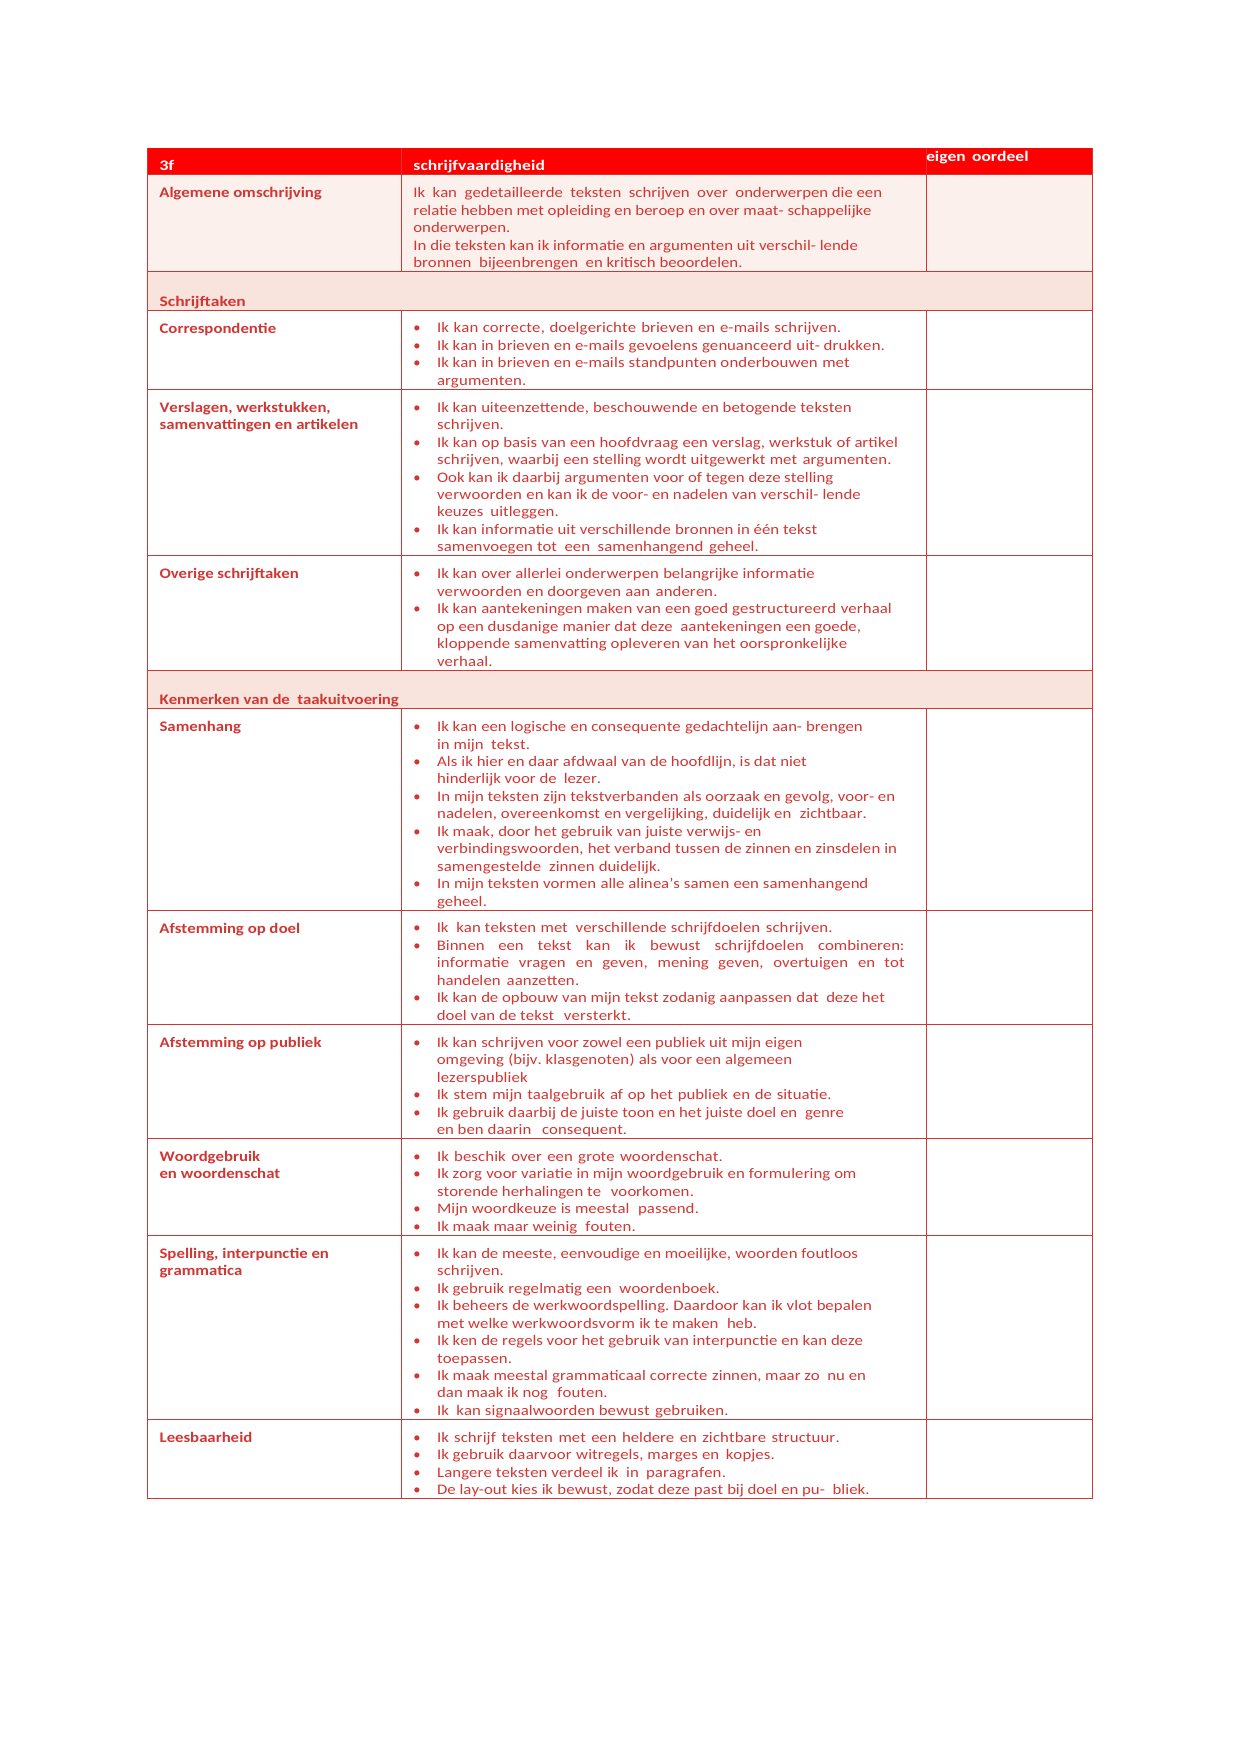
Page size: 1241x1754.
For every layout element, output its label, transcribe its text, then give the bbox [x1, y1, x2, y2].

table_cell [927, 911, 1092, 1024]
table_cell Ik kan teksten met verschillende schrijfdoelen schrijven. Binnen een tekst kan ik bewust schrijfdoelen combineren: informatie vragen en geven, mening geven, overtuigen en tot handelen aanzetten. Ik kan de opbouw van mijn tekst zodanig aanpassen dat deze het doel van de tekst versterkt. [402, 911, 926, 1024]
table_cell Woordgebruik en woordenschat [148, 1139, 401, 1235]
table_cell Verslagen, werkstukken, samenvattingen en artikelen [148, 390, 401, 555]
table_cell [927, 1025, 1092, 1138]
table_cell Ik kan correcte, doelgerichte brieven en e-mails schrijven. Ik kan in brieven en e-mails gevoelens genuanceerd uit- drukken. Ik kan in brieven en e-mails standpunten onderbouwen met argumenten. [402, 311, 926, 389]
table_header eigen oordeel [927, 148, 1092, 174]
table_cell Ik kan over allerlei onderwerpen belangrijke informatie verwoorden en doorgeven aan anderen. Ik kan aantekeningen maken van een goed gestructureerd verhaal op een dusdanige manier dat deze aantekeningen een goede, kloppende samenvatting opleveren van het oorspronkelijke verhaal. [402, 556, 926, 670]
table_cell Samenhang [148, 709, 401, 910]
table_cell [927, 311, 1092, 389]
table_cell Algemene omschrijving [148, 175, 401, 271]
table_cell Afstemming op publiek [148, 1025, 401, 1138]
table_cell [927, 556, 1092, 670]
table_cell [927, 390, 1092, 555]
table_cell Schrijftaken [148, 272, 1092, 310]
table_cell Ik kan uiteenzettende, beschouwende en betogende teksten schrijven. Ik kan op basis van een hoofdvraag een verslag, werkstuk of artikel schrijven, waarbij een stelling wordt uitgewerkt met argumenten. Ook kan ik daarbij argumenten voor of tegen deze stelling verwoorden en kan ik de voor- en nadelen van verschil- lende keuzes uitleggen. Ik kan informatie uit verschillende bronnen in één tekst samenvoegen tot een samenhangend geheel. [402, 390, 926, 555]
table_cell Ik kan de meeste, eenvoudige en moeilijke, woorden foutloos schrijven. Ik gebruik regelmatig een woordenboek. Ik beheers de werkwoordspelling. Daardoor kan ik vlot bepalen met welke werkwoordsvorm ik te maken heb. Ik ken de regels voor het gebruik van interpunctie en kan deze toepassen. Ik maak meestal grammaticaal correcte zinnen, maar zo nu en dan maak ik nog fouten. Ik kan signaalwoorden bewust gebruiken. [402, 1236, 926, 1419]
table_cell Correspondentie [148, 311, 401, 389]
table_cell Ik kan schrijven voor zowel een publiek uit mijn eigen omgeving (bijv. klasgenoten) als voor een algemeen lezerspubliek Ik stem mijn taalgebruik af op het publiek en de situatie. Ik gebruik daarbij de juiste toon en het juiste doel en genre en ben daarin consequent. [402, 1025, 926, 1138]
table_cell Leesbaarheid [148, 1420, 401, 1498]
table_cell [927, 1420, 1092, 1498]
table_header schrijfvaardigheid [402, 148, 926, 174]
table_cell Ik schrijf teksten met een heldere en zichtbare structuur. Ik gebruik daarvoor witregels, marges en kopjes. Langere teksten verdeel ik in paragrafen. De lay-out kies ik bewust, zodat deze past bij doel en pu- bliek. [402, 1420, 926, 1498]
table_header 3f [148, 148, 401, 174]
table_cell Kenmerken van de taakuitvoering [148, 671, 1092, 708]
table_cell Spelling, interpunctie en grammatica [148, 1236, 401, 1419]
table_cell Ik beschik over een grote woordenschat. Ik zorg voor variatie in mijn woordgebruik en formulering om storende herhalingen te voorkomen. Mijn woordkeuze is meestal passend. Ik maak maar weinig fouten. [402, 1139, 926, 1235]
table_cell Afstemming op doel [148, 911, 401, 1024]
table_cell Ik kan een logische en consequente gedachtelijn aan- brengen in mijn tekst. Als ik hier en daar afdwaal van de hoofdlijn, is dat niet hinderlijk voor de lezer. In mijn teksten zijn tekstverbanden als oorzaak en gevolg, voor- en nadelen, overeenkomst en vergelijking, duidelijk en zichtbaar. Ik maak, door het gebruik van juiste verwijs- en verbindingswoorden, het verband tussen de zinnen en zinsdelen in samengestelde zinnen duidelijk. In mijn teksten vormen alle alinea’s samen een samenhangend geheel. [402, 709, 926, 910]
table_cell [927, 1139, 1092, 1235]
table_cell Overige schrijftaken [148, 556, 401, 670]
table_cell [927, 1236, 1092, 1419]
table_cell Ik kan gedetailleerde teksten schrijven over onderwerpen die een relatie hebben met opleiding en beroep en over maat- schappelijke onderwerpen. In die teksten kan ik informatie en argumenten uit verschil- lende bronnen bijeenbrengen en kritisch beoordelen. [402, 175, 926, 271]
table_cell [927, 175, 1092, 271]
table_cell [927, 709, 1092, 910]
